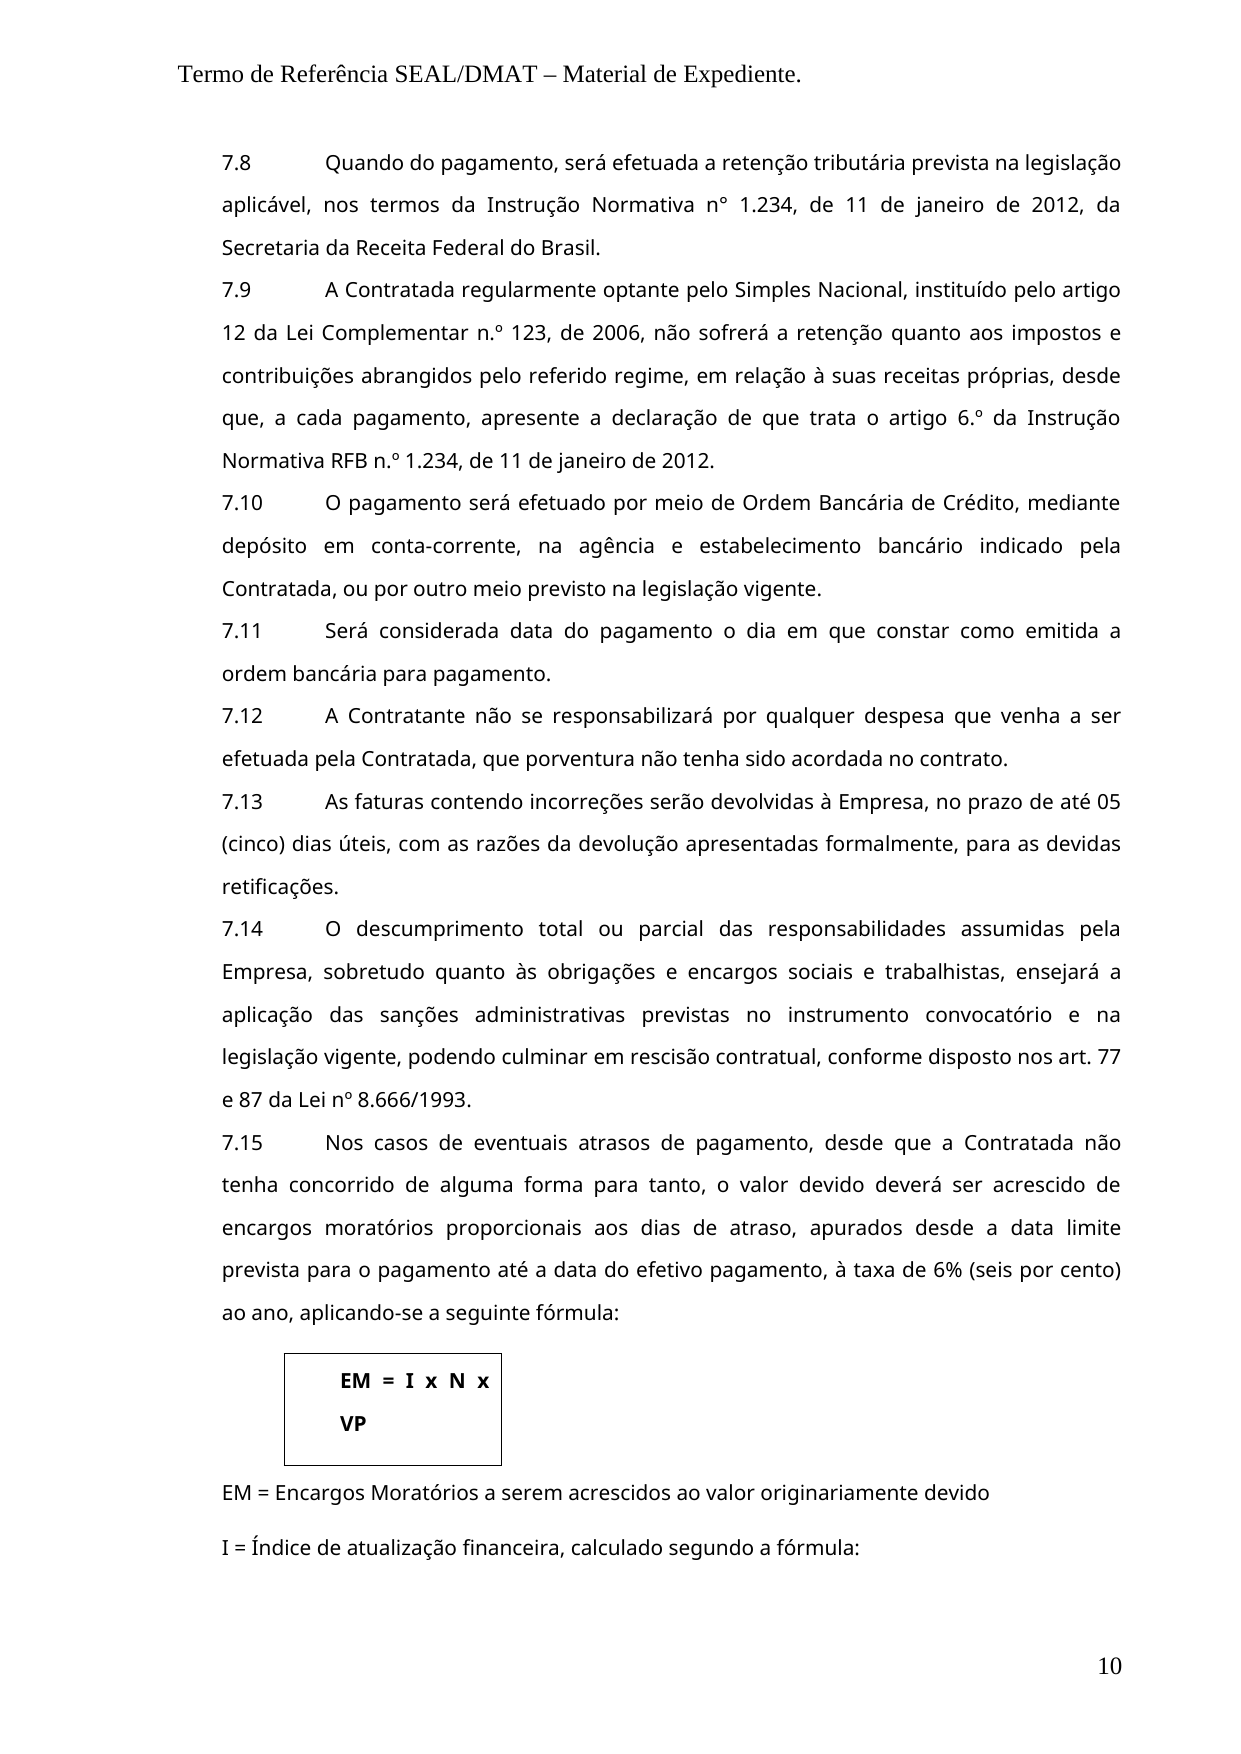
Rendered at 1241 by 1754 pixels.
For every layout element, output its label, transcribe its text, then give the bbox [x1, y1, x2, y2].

text I = Índice de atualização financeira, calculado segundo a fórmula: [222, 1533, 1122, 1562]
text EM = Encargos Moratórios a serem acrescidos ao valor originariamente devido [222, 1478, 1122, 1506]
list O pagamento será efetuado por meio de Ordem Bancária de Crédito, mediante depósito em conta-corrente, na agência e estabelecimento bancário indicado pela Contratada, ou por outro meio previsto na legislação vigente. [222, 488, 1122, 602]
list Será considerada data do pagamento o dia em que constar como emitida a ordem bancária para pagamento. [222, 616, 1122, 687]
table_header EM = I x N x VP [285, 1354, 501, 1464]
list A Contratada regularmente optante pelo Simples Nacional, instituído pelo artigo 12 da Lei Complementar n.º 123, de 2006, não sofrerá a retenção quanto aos impostos e contribuições abrangidos pelo referido regime, em relação à suas receitas próprias, desde que, a cada pagamento, apresente a declaração de que trata o artigo 6.º da Instrução Normativa RFB n.º 1.234, de 11 de janeiro de 2012. [222, 276, 1122, 474]
list Quando do pagamento, será efetuada a retenção tributária prevista na legislação aplicável, nos termos da Instrução Normativa n° 1.234, de 11 de janeiro de 2012, da Secretaria da Receita Federal do Brasil. [222, 148, 1122, 261]
list O descumprimento total ou parcial das responsabilidades assumidas pela Empresa, sobretudo quanto às obrigações e encargos sociais e trabalhistas, ensejará a aplicação das sanções administrativas previstas no instrumento convocatório e na legislação vigente, podendo culminar em rescisão contratual, conforme disposto nos art. 77 e 87 da Lei nº 8.666/1993. [222, 914, 1122, 1113]
list Nos casos de eventuais atrasos de pagamento, desde que a Contratada não tenha concorrido de alguma forma para tanto, o valor devido deverá ser acrescido de encargos moratórios proporcionais aos dias de atraso, apurados desde a data limite prevista para o pagamento até a data do efetivo pagamento, à taxa de 6% (seis por cento) ao ano, aplicando-se a seguinte fórmula: [222, 1128, 1122, 1326]
list As faturas contendo incorreções serão devolvidas à Empresa, no prazo de até 05 (cinco) dias úteis, com as razões da devolução apresentadas formalmente, para as devidas retificações. [222, 787, 1122, 900]
list A Contratante não se responsabilizará por qualquer despesa que venha a ser efetuada pela Contratada, que porventura não tenha sido acordada no contrato. [222, 702, 1122, 773]
